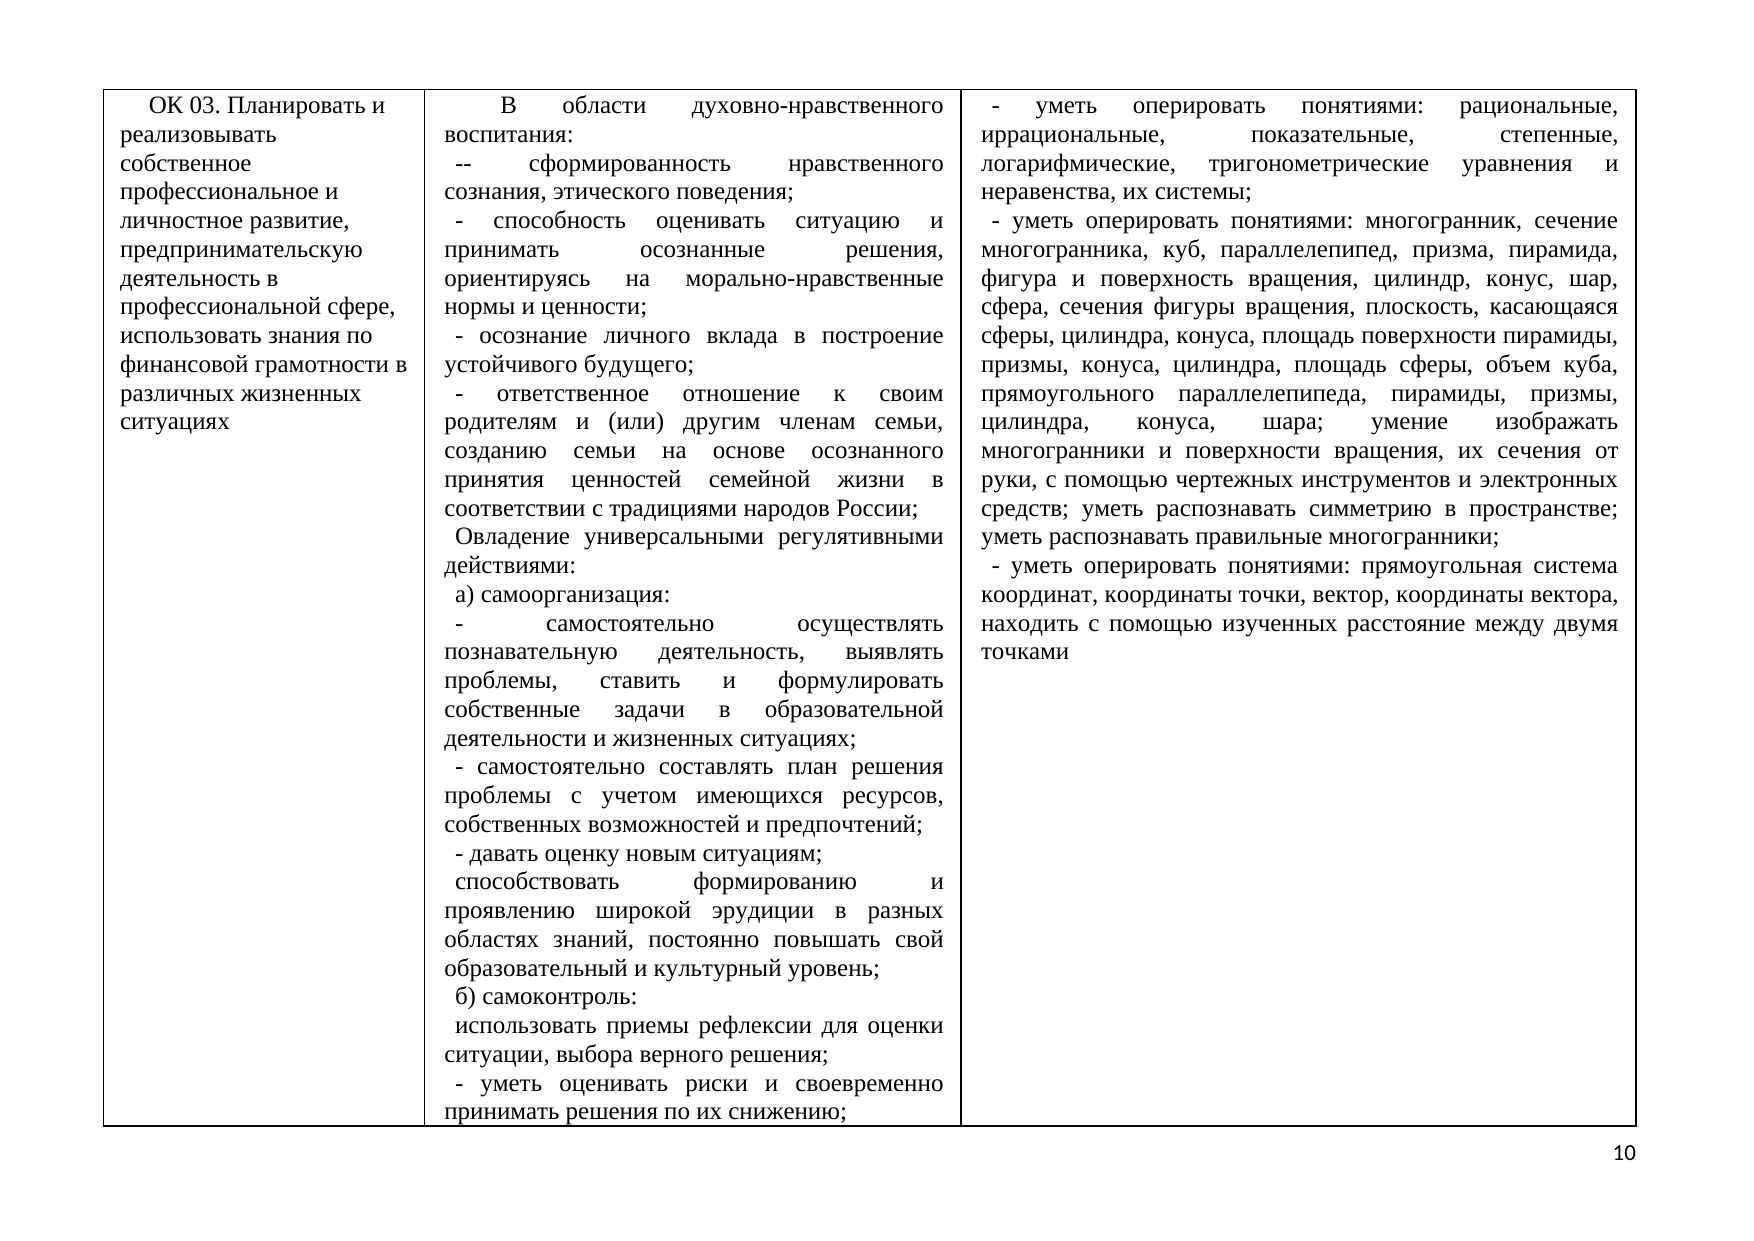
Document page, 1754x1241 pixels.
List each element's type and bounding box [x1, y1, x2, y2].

table_cell [962, 90, 1635, 1125]
table_cell [104, 90, 424, 1125]
table_cell [425, 90, 960, 1125]
